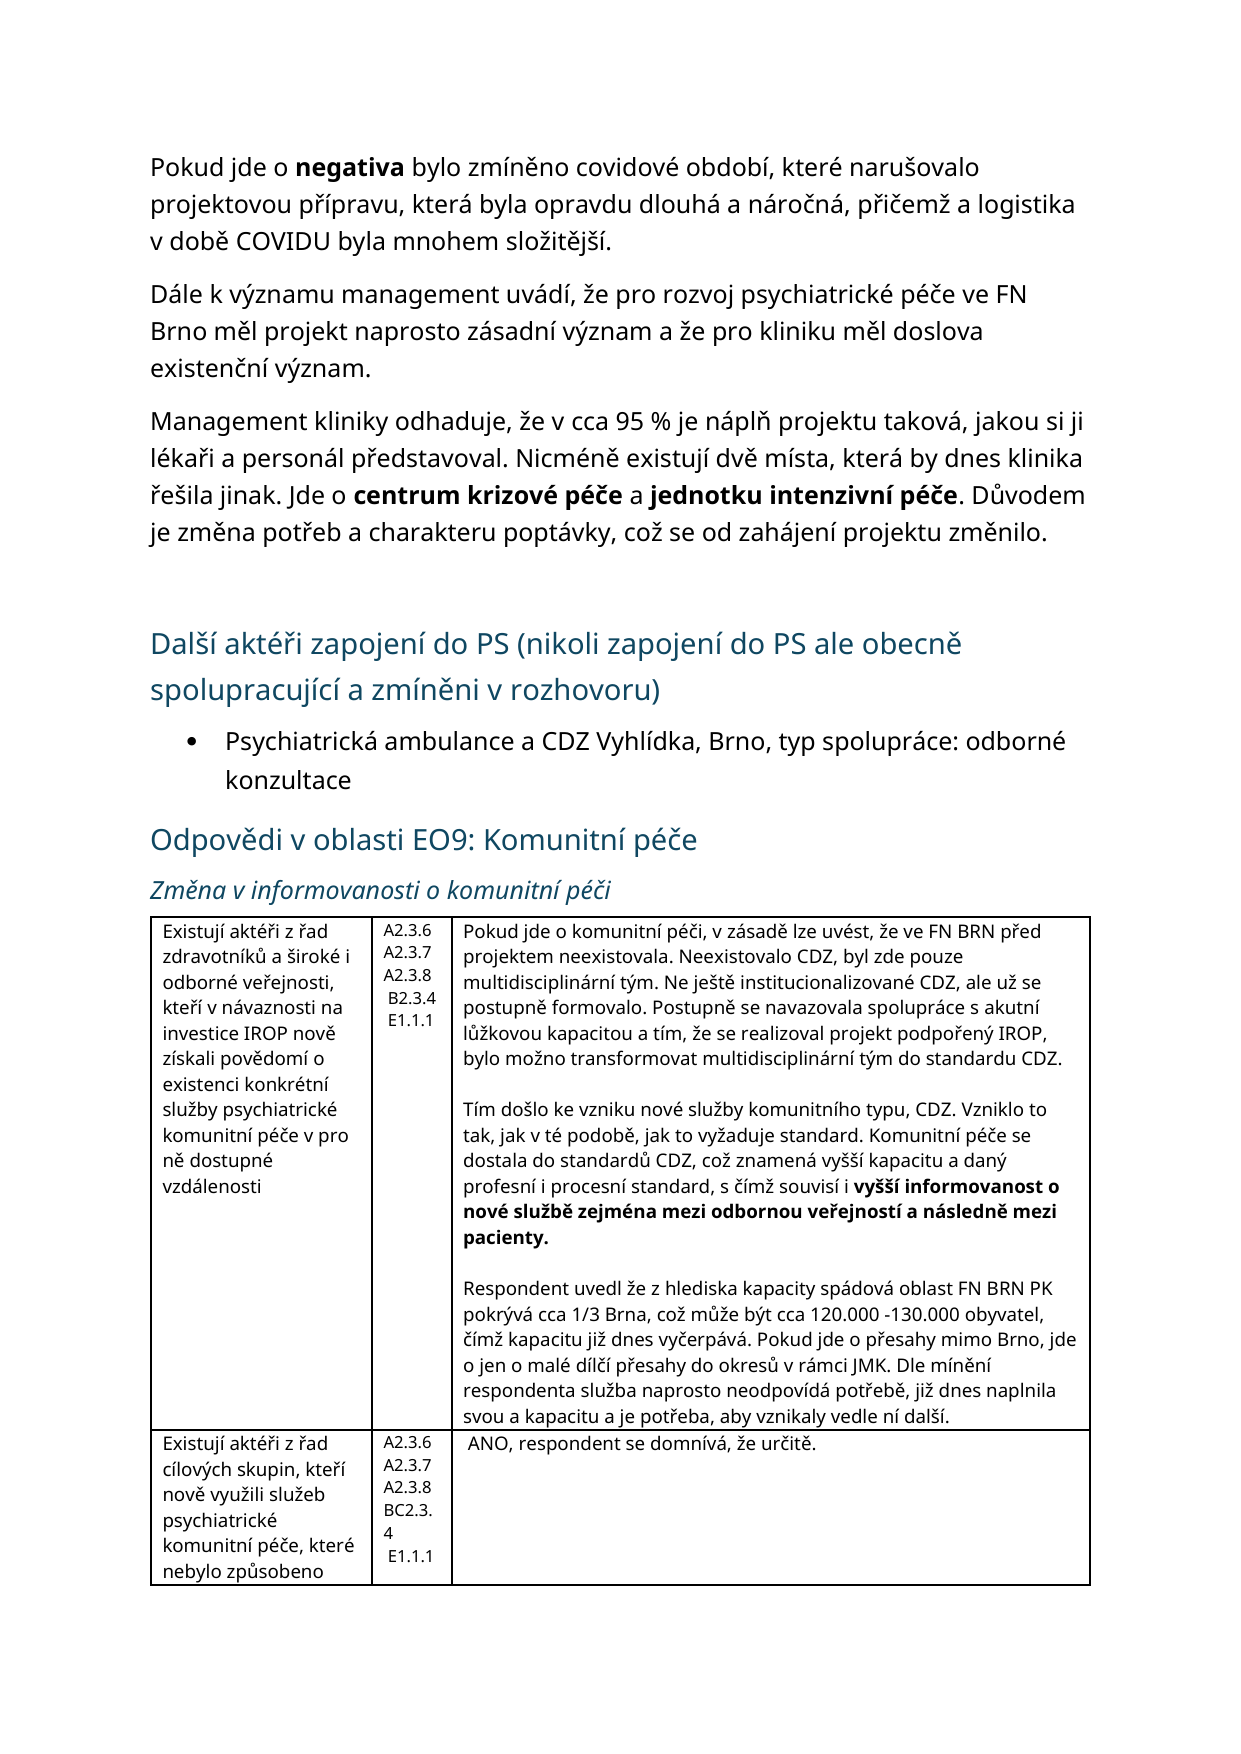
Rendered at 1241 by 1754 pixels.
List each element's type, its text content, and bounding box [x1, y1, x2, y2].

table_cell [152, 1431, 371, 1584]
table_header A2.3.6 A2.3.7 A2.3.8 B2.3.4 E1.1.1 [373, 918, 451, 1428]
table_header Pokud jde o komunitní péči, v zásadě lze uvést, že ve FN BRN před projektem neexistovala. Neexistovalo CDZ, byl zde pouze multidisciplinární tým. Ne ještě institucionalizované CDZ, ale už se postupně formovalo. Postupně se navazovala spolupráce s akutní lůžkovou kapacitou a tím, že se realizoval projekt podpořený IROP, bylo možno transformovat multidisciplinární tým do standardu CDZ. Tím došlo ke vzniku nové služby komunitního typu, CDZ. Vzniklo to tak, jak v té podobě, jak to vyžaduje standard. Komunitní péče se dostala do standardů CDZ, což znamená vyšší kapacitu a daný profesní i procesní standard, s čímž souvisí i vyšší informovanost o nové službě zejména mezi odbornou veřejností a následně mezi pacienty. Respondent uvedl že z hlediska kapacity spádová oblast FN BRN PK pokrývá cca 1/3 Brna, což může být cca 120.000 -130.000 obyvatel, čímž kapacitu již dnes vyčerpává. Pokud jde o přesahy mimo Brno, jde o jen o malé dílčí přesahy do okresů v rámci JMK. Dle mínění respondenta služba naprosto neodpovídá potřebě, již dnes naplnila svou a kapacitu a je potřeba, aby vznikaly vedle ní další. [453, 918, 1089, 1428]
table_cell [373, 1431, 451, 1584]
text Pokud jde o negativa bylo zmíněno covidové období, které narušovalo projektovou přípravu, která byla opravdu dlouhá a náročná, přičemž a logistika v době COVIDU byla mnohem složitější. [150, 150, 1090, 258]
subtitle Změna v informovanosti o komunitní péči [150, 873, 1090, 907]
text Dále k významu management uvádí, že pro rozvoj psychiatrické péče ve FN Brno měl projekt naprosto zásadní význam a že pro kliniku měl doslova existenční význam. [150, 277, 1090, 384]
subtitle Další aktéři zapojení do PS (nikoli zapojení do PS ale obecně spolupracující a zmíněni v rozhovoru) [150, 623, 1090, 709]
list Psychiatrická ambulance a CDZ Vyhlídka, Brno, typ spolupráce: odborné konzultace [187, 723, 1090, 797]
text Management kliniky odhaduje, že v cca 95 % je náplň projektu taková, jakou si ji lékaři a personál představoval. Nicméně existují dvě místa, která by dnes klinika řešila jinak. Jde o centrum krizové péče a jednotku intenzivní péče. Důvodem je změna potřeb a charakteru poptávky, což se od zahájení projektu změnilo. [150, 404, 1090, 548]
table_header Existují aktéři z řad zdravotníků a široké i odborné veřejnosti, kteří v návaznosti na investice IROP nově získali povědomí o existenci konkrétní služby psychiatrické komunitní péče v pro ně dostupné vzdálenosti [152, 918, 371, 1428]
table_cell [453, 1431, 1089, 1584]
subtitle Odpovědi v oblasti EO9: Komunitní péče [150, 819, 1090, 858]
